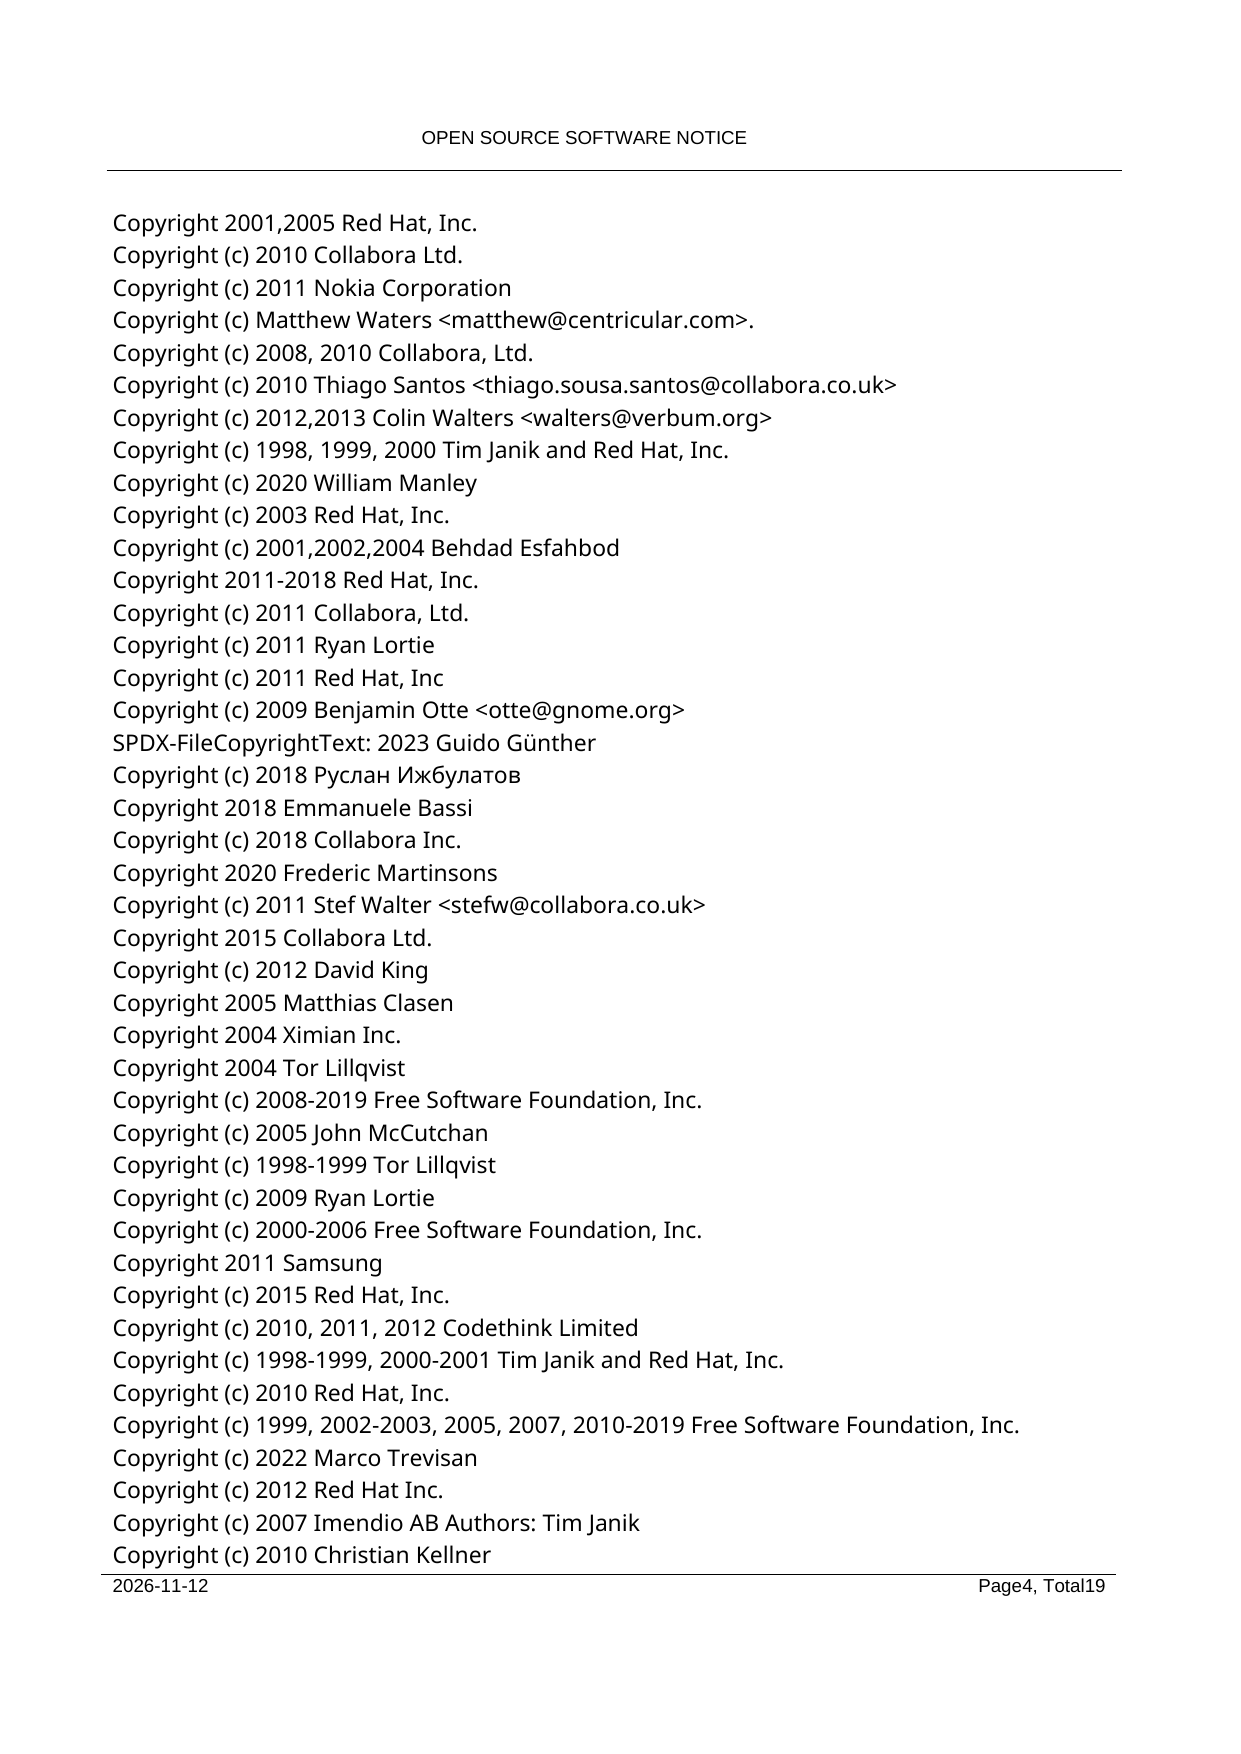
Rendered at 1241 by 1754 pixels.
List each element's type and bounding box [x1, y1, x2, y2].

text [112, 206, 1128, 1571]
